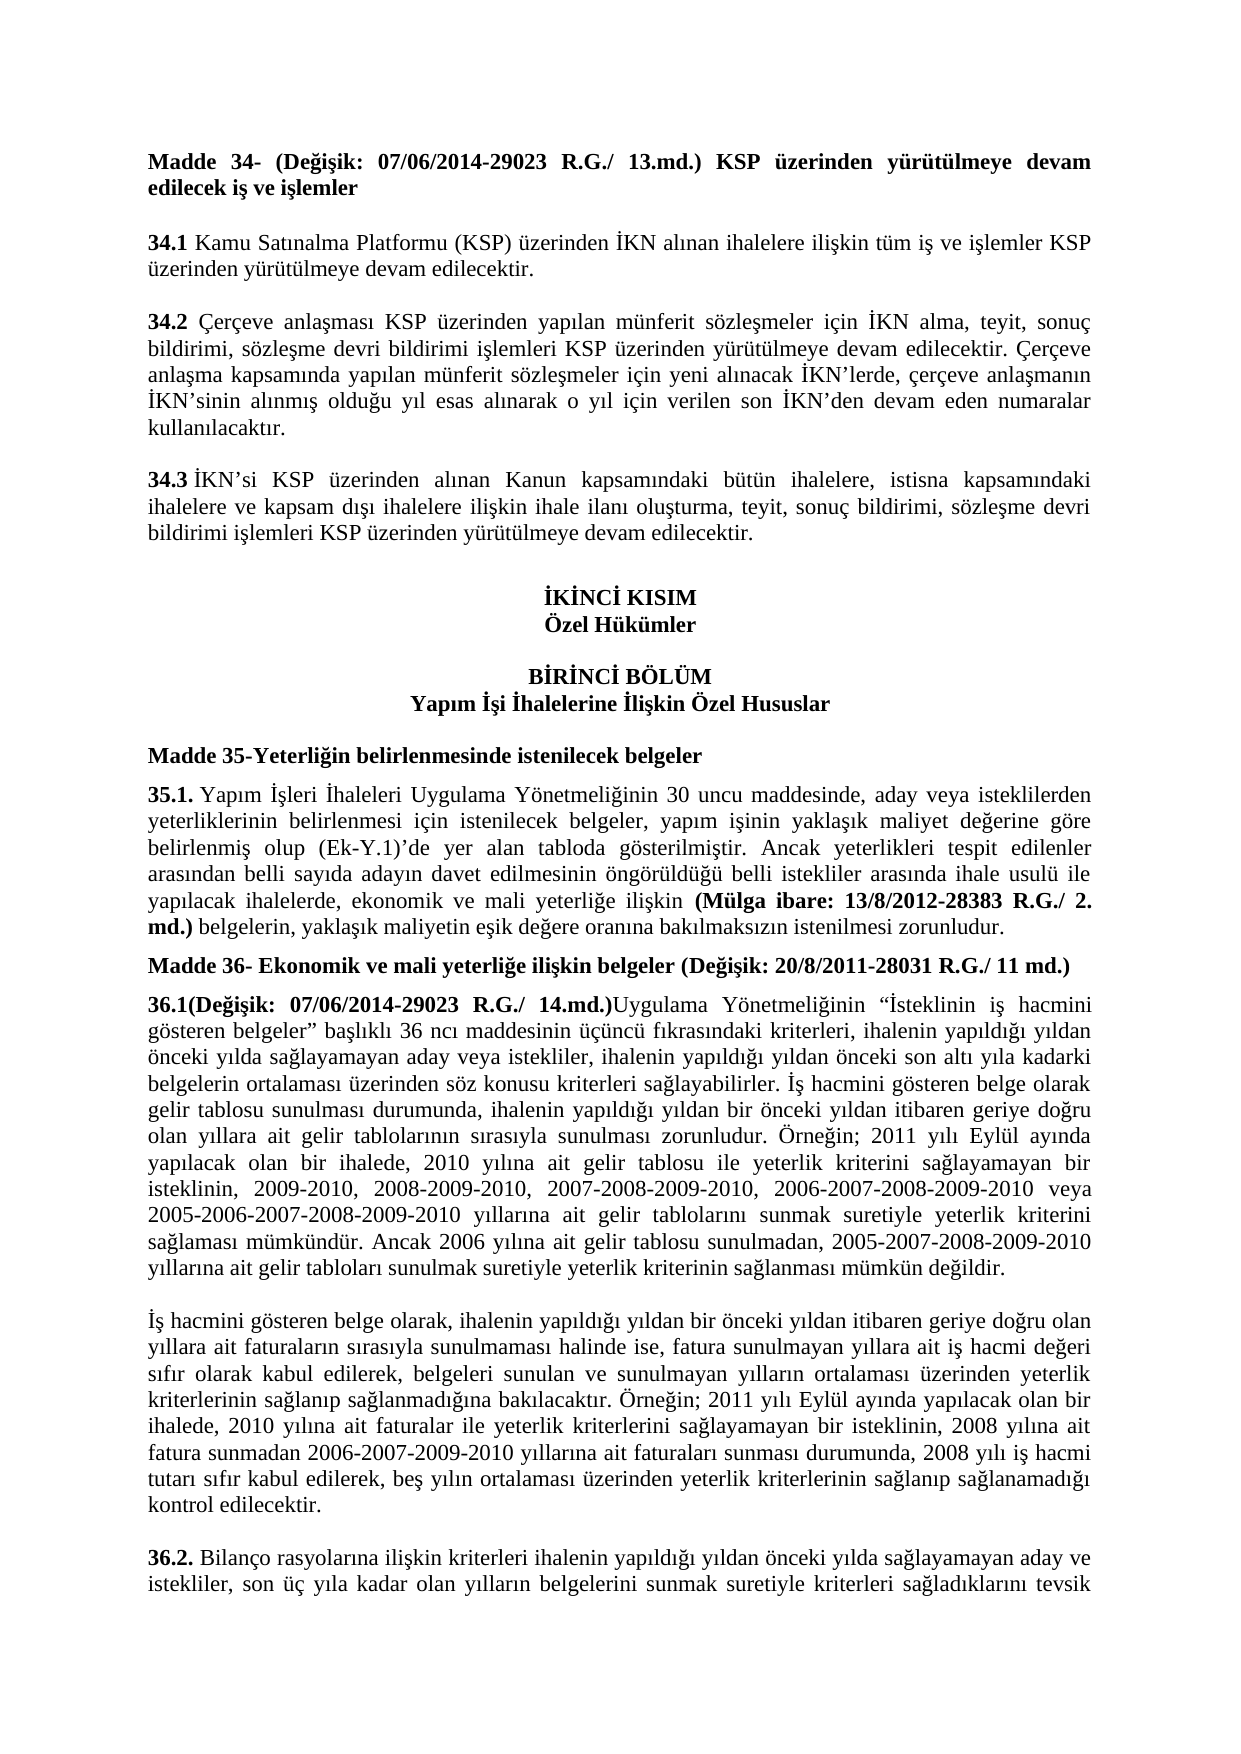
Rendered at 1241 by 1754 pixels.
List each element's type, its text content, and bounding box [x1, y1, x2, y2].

text 34.2 Çerçeve anlaşması KSP üzerinden yapılan münferit sözleşmeler için İKN alma, teyit, sonuç bildirimi, sözleşme devri bildirimi işlemleri KSP üzerinden yürütülmeye devam edilecektir. Çerçeve anlaşma kapsamında yapılan münferit sözleşmeler için yeni alınacak İKN’lerde, çerçeve anlaşmanın İKN’sinin alınmış olduğu yıl esas alınarak o yıl için verilen son İKN’den devam eden numaralar kullanılacaktır. [148, 308, 1092, 440]
text Madde 34- (Değişik: 07/06/2014-29023 R.G./ 13.md.) KSP üzerinden yürütülmeye devam edilecek iş ve işlemler [148, 148, 1092, 200]
text Madde 35-Yeterliğin belirlenmesinde istenilecek belgeler [148, 742, 1092, 769]
text 35.1. Yapım İşleri İhaleleri Uygulama Yönetmeliğinin 30 uncu maddesinde, aday veya isteklilerden yeterliklerinin belirlenmesi için istenilecek belgeler, yapım işinin yaklaşık maliyet değerine göre belirlenmiş olup (Ek-Y.1)’de yer alan tabloda gösterilmiştir. Ancak yeterlikleri tespit edilenler arasından belli sayıda adayın davet edilmesinin öngörüldüğü belli istekliler arasında ihale usulü ile yapılacak ihalelerde, ekonomik ve mali yeterliğe ilişkin (Mülga ibare: 13/8/2012-28383 R.G./ 2. md.) belgelerin, yaklaşık maliyetin eşik değere oranına bakılmaksızın istenilmesi zorunludur. [148, 781, 1092, 939]
text Madde 36- Ekonomik ve mali yeterliğe ilişkin belgeler (Değişik: 20/8/2011-28031 R.G./ 11 md.) [148, 952, 1092, 978]
text 34.3 İKN’si KSP üzerinden alınan Kanun kapsamındaki bütün ihalelere, istisna kapsamındaki ihalelere ve kapsam dışı ihalelere ilişkin ihale ilanı oluşturma, teyit, sonuç bildirimi, sözleşme devri bildirimi işlemleri KSP üzerinden yürütülmeye devam edilecektir. [148, 466, 1092, 545]
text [148, 1544, 1092, 1597]
title Yapım İşi İhalelerine İlişkin Özel Hususlar [148, 690, 1092, 716]
text Özel Hükümler [148, 611, 1092, 637]
text İKİNCİ KISIM [148, 584, 1092, 611]
text İş hacmini gösteren belge olarak, ihalenin yapıldığı yıldan bir önceki yıldan itibaren geriye doğru olan yıllara ait faturaların sırasıyla sunulmaması halinde ise, fatura sunulmayan yıllara ait iş hacmi değeri sıfır olarak kabul edilerek, belgeleri sunulan ve sunulmayan yılların ortalaması üzerinden yeterlik kriterlerinin sağlanıp sağlanmadığına bakılacaktır. Örneğin; 2011 yılı Eylül ayında yapılacak olan bir ihalede, 2010 yılına ait faturalar ile yeterlik kriterlerini sağlayamayan bir isteklinin, 2008 yılına ait fatura sunmadan 2006-2007-2009-2010 yıllarına ait faturaları sunması durumunda, 2008 yılı iş hacmi tutarı sıfır kabul edilerek, beş yılın ortalaması üzerinden yeterlik kriterlerinin sağlanıp sağlanamadığı kontrol edilecektir. [148, 1307, 1092, 1518]
title BİRİNCİ BÖLÜM [148, 663, 1092, 690]
text 36.1(Değişik: 07/06/2014-29023 R.G./ 14.md.)Uygulama Yönetmeliğinin “İsteklinin iş hacmini gösteren belgeler” başlıklı 36 ncı maddesinin üçüncü fıkrasındaki kriterleri, ihalenin yapıldığı yıldan önceki yılda sağlayamayan aday veya istekliler, ihalenin yapıldığı yıldan önceki son altı yıla kadarki belgelerin ortalaması üzerinden söz konusu kriterleri sağlayabilirler. İş hacmini gösteren belge olarak gelir tablosu sunulması durumunda, ihalenin yapıldığı yıldan bir önceki yıldan itibaren geriye doğru olan yıllara ait gelir tablolarının sırasıyla sunulması zorunludur. Örneğin; 2011 yılı Eylül ayında yapılacak olan bir ihalede, 2010 yılına ait gelir tablosu ile yeterlik kriterini sağlayamayan bir isteklinin, 2009-2010, 2008-2009-2010, 2007-2008-2009-2010, 2006-2007-2008-2009-2010 veya 2005-2006-2007-2008-2009-2010 yıllarına ait gelir tablolarını sunmak suretiyle yeterlik kriterini sağlaması mümkündür. Ancak 2006 yılına ait gelir tablosu sunulmadan, 2005-2007-2008-2009-2010 yıllarına ait gelir tabloları sunulmak suretiyle yeterlik kriterinin sağlanması mümkün değildir. [148, 991, 1092, 1281]
text 34.1 Kamu Satınalma Platformu (KSP) üzerinden İKN alınan ihalelere ilişkin tüm iş ve işlemler KSP üzerinden yürütülmeye devam edilecektir. [148, 229, 1092, 282]
